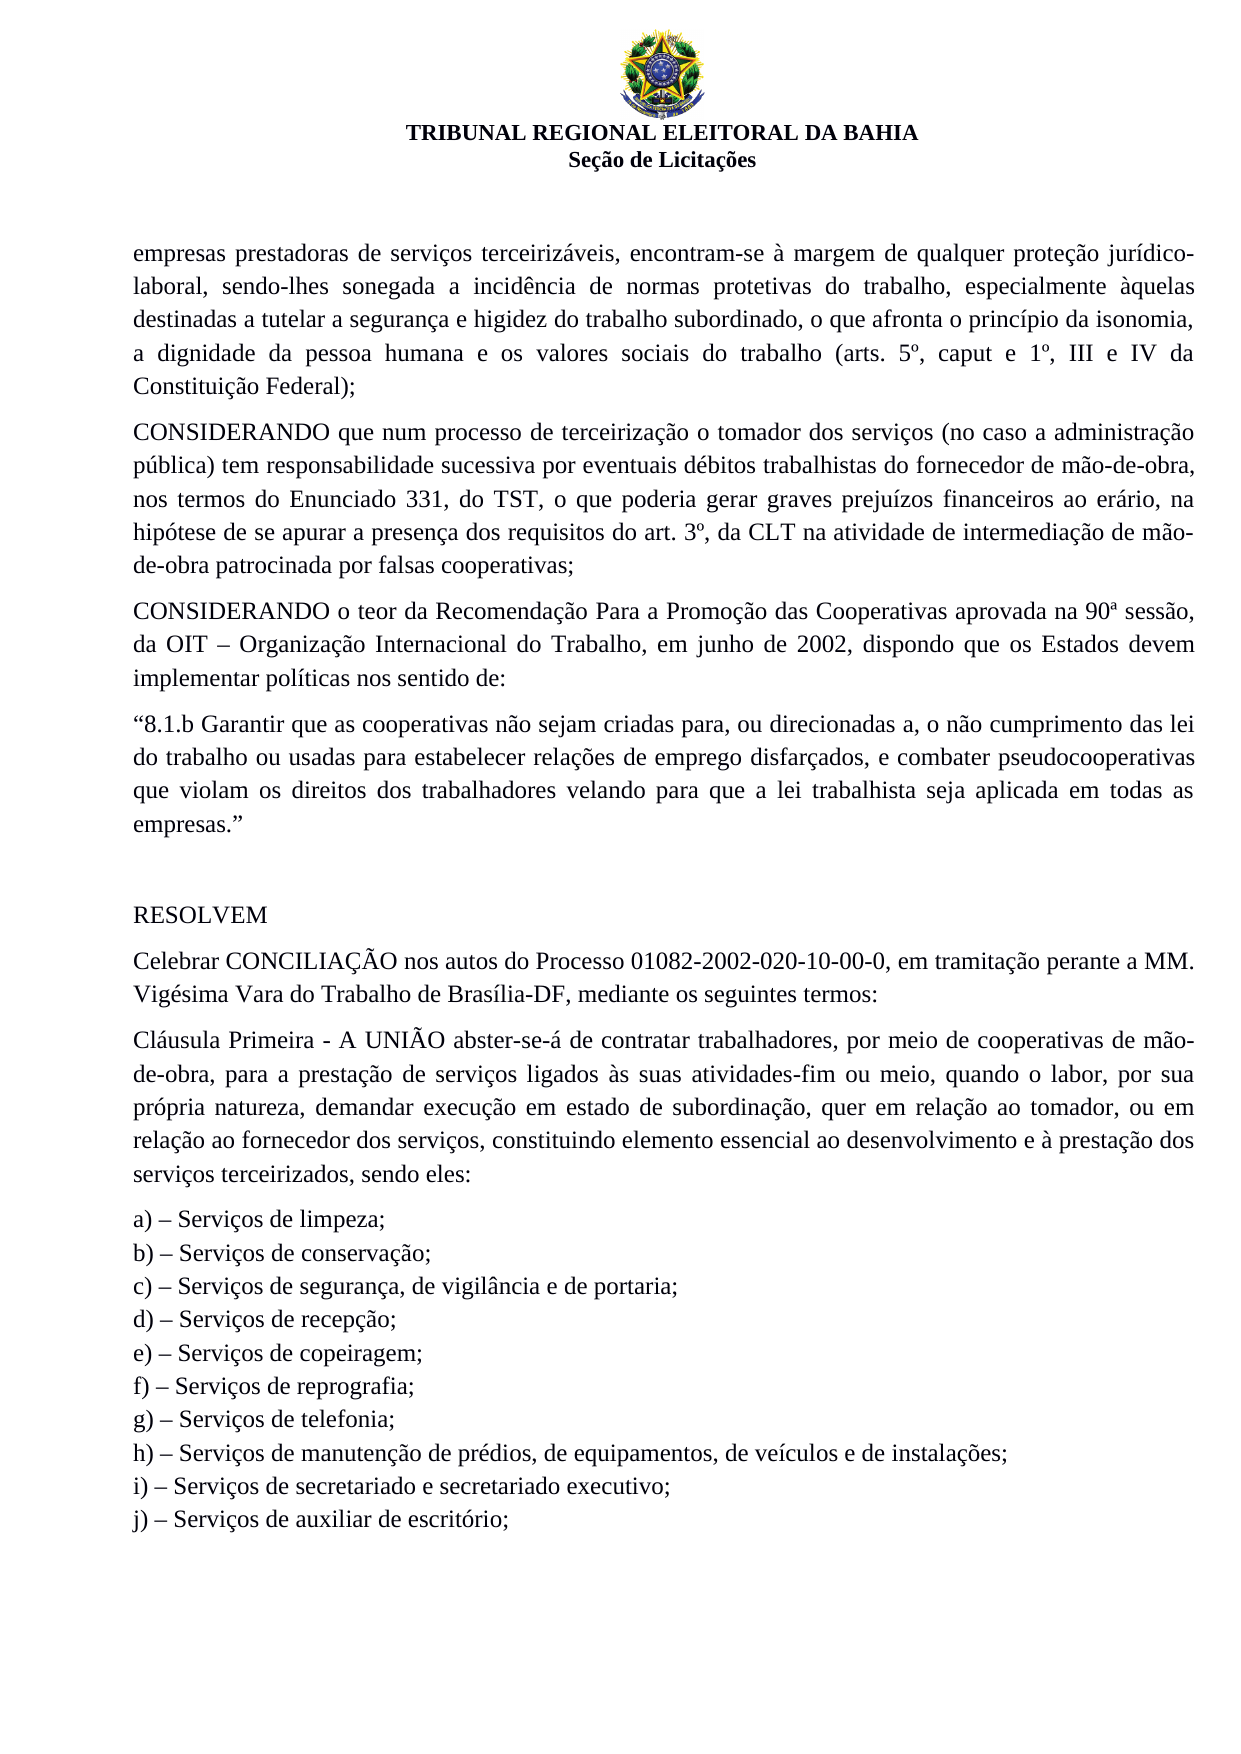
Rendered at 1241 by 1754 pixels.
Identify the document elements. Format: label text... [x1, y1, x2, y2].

text CONSIDERANDO que num processo de terceirização o tomador dos serviços (no caso a administração pública) tem responsabilidade sucessiva por eventuais débitos trabalhistas do fornecedor de mão-de-obra, nos termos do Enunciado 331, do TST, o que poderia gerar graves prejuízos financeiros ao erário, na hipótese de se apurar a presença dos requisitos do art. 3º, da CLT na atividade de intermediação de mão-de-obra patrocinada por falsas cooperativas; [133, 414, 1196, 580]
text Celebrar CONCILIAÇÃO nos autos do Processo 01082-2002-020-10-00-0, em tramitação perante a MM. Vigésima Vara do Trabalho de Brasília-DF, mediante os seguintes termos: [133, 943, 1196, 1009]
text CONSIDERANDO o teor da Recomendação Para a Promoção das Cooperativas aprovada na 90ª sessão, da OIT – Organização Internacional do Trabalho, em junho de 2002, dispondo que os Estados devem implementar políticas nos sentido de: [133, 593, 1196, 693]
text RESOLVEM [133, 897, 1196, 930]
text Cláusula Primeira - A UNIÃO abster-se-á de contratar trabalhadores, por meio de cooperativas de mão-de-obra, para a prestação de serviços ligados às suas atividades-fim ou meio, quando o labor, por sua própria natureza, demandar execução em estado de subordinação, quer em relação ao tomador, ou em relação ao fornecedor dos serviços, constituindo elemento essencial ao desenvolvimento e à prestação dos serviços terceirizados, sendo eles: [133, 1022, 1196, 1189]
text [133, 234, 1196, 401]
text “8.1.b Garantir que as cooperativas não sejam criadas para, ou direcionadas a, o não cumprimento das lei do trabalho ou usadas para estabelecer relações de emprego disfarçados, e combater pseudocooperativas que violam os direitos dos trabalhadores velando para que a lei trabalhista seja aplicada em todas as empresas.” [133, 705, 1196, 839]
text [133, 1201, 1196, 1534]
